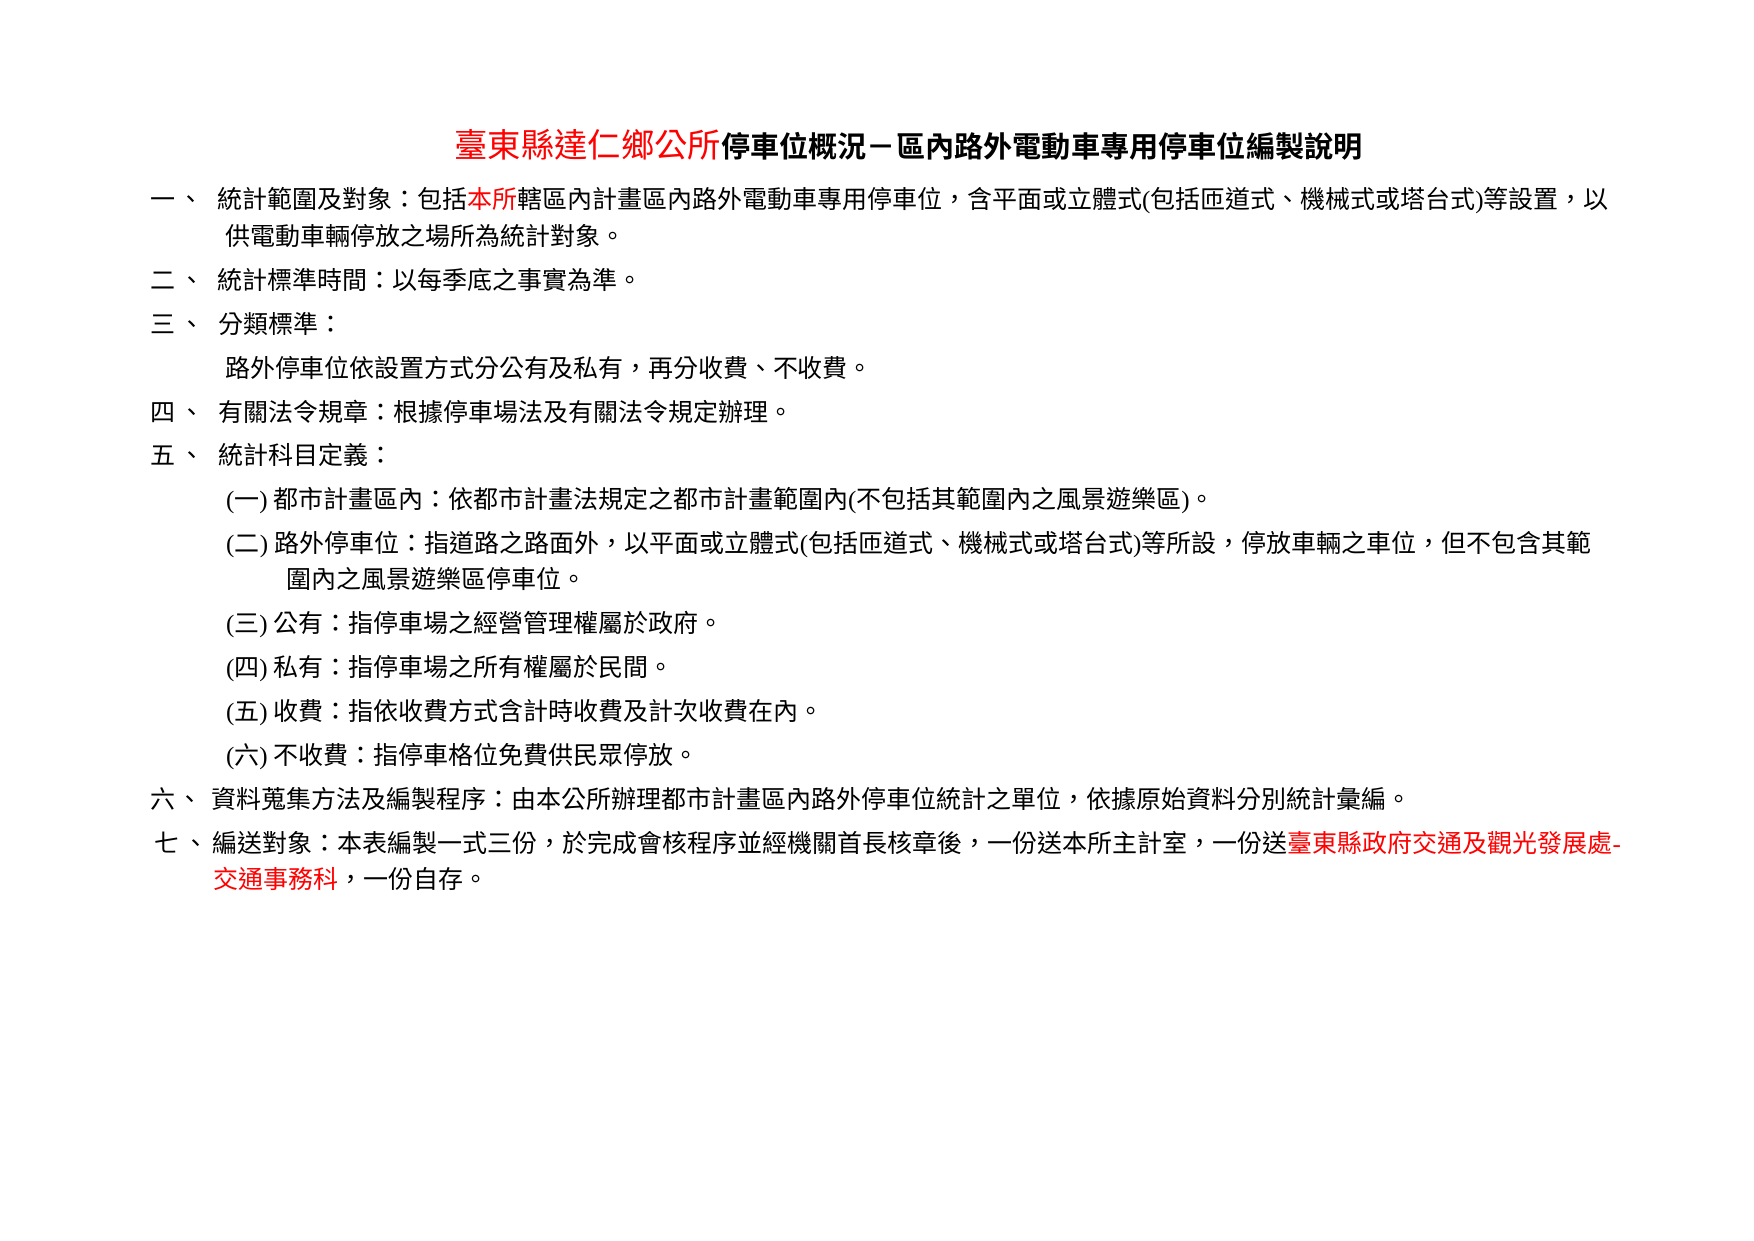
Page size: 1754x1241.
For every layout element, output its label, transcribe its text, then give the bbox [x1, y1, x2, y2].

text 一、 統計範圍及對象：包括本所轄區內計畫區內路外電動車專用停車位，含平面或立體式(包括匝道式、機械式或塔台式)等設置，以供電動車輛停放之場所為統計對象。 [150, 180, 1611, 252]
title 臺東縣達仁鄉公所停車位概況－區內路外電動車專用停車位編製說明 [139, 114, 1362, 169]
text 七、編送對象：本表編製一式三份，於完成會核程序並經機關首長核章後，一份送本所主計室，一份送臺東縣政府交通及觀光發展處-交通事務科，一份自存。 [154, 823, 1623, 896]
text (六) 不收費：指停車格位免費供民眾停放。 [226, 736, 1623, 772]
text (二) 路外停車位：指道路之路面外，以平面或立體式(包括匝道式、機械式或塔台式)等所設，停放車輛之車位，但不包含其範圍內之風景遊樂區停車位。 [226, 524, 1605, 596]
text (四) 私有：指停車場之所有權屬於民間。 [226, 648, 1623, 684]
text 二、 統計標準時間：以每季底之事實為準。 [150, 260, 1623, 296]
text 路外停車位依設置方式分公有及私有，再分收費、不收費。 [225, 348, 1623, 384]
text 四、 有關法令規章：根據停車場法及有關法令規定辦理。 [150, 392, 1623, 428]
text (三) 公有：指停車場之經營管理權屬於政府。 [226, 604, 1623, 640]
text 六、 資料蒐集方法及編製程序：由本公所辦理都市計畫區內路外停車位統計之單位，依據原始資料分別統計彙編。 [150, 779, 1604, 816]
text 五、 統計科目定義： [150, 436, 1623, 472]
text (五) 收費：指依收費方式含計時收費及計次收費在內。 [226, 692, 1623, 728]
text 三、 分類標準： [150, 304, 1623, 340]
text (一) 都市計畫區內：依都市計畫法規定之都市計畫範圍內(不包括其範圍內之風景遊樂區)。 [226, 480, 1623, 516]
